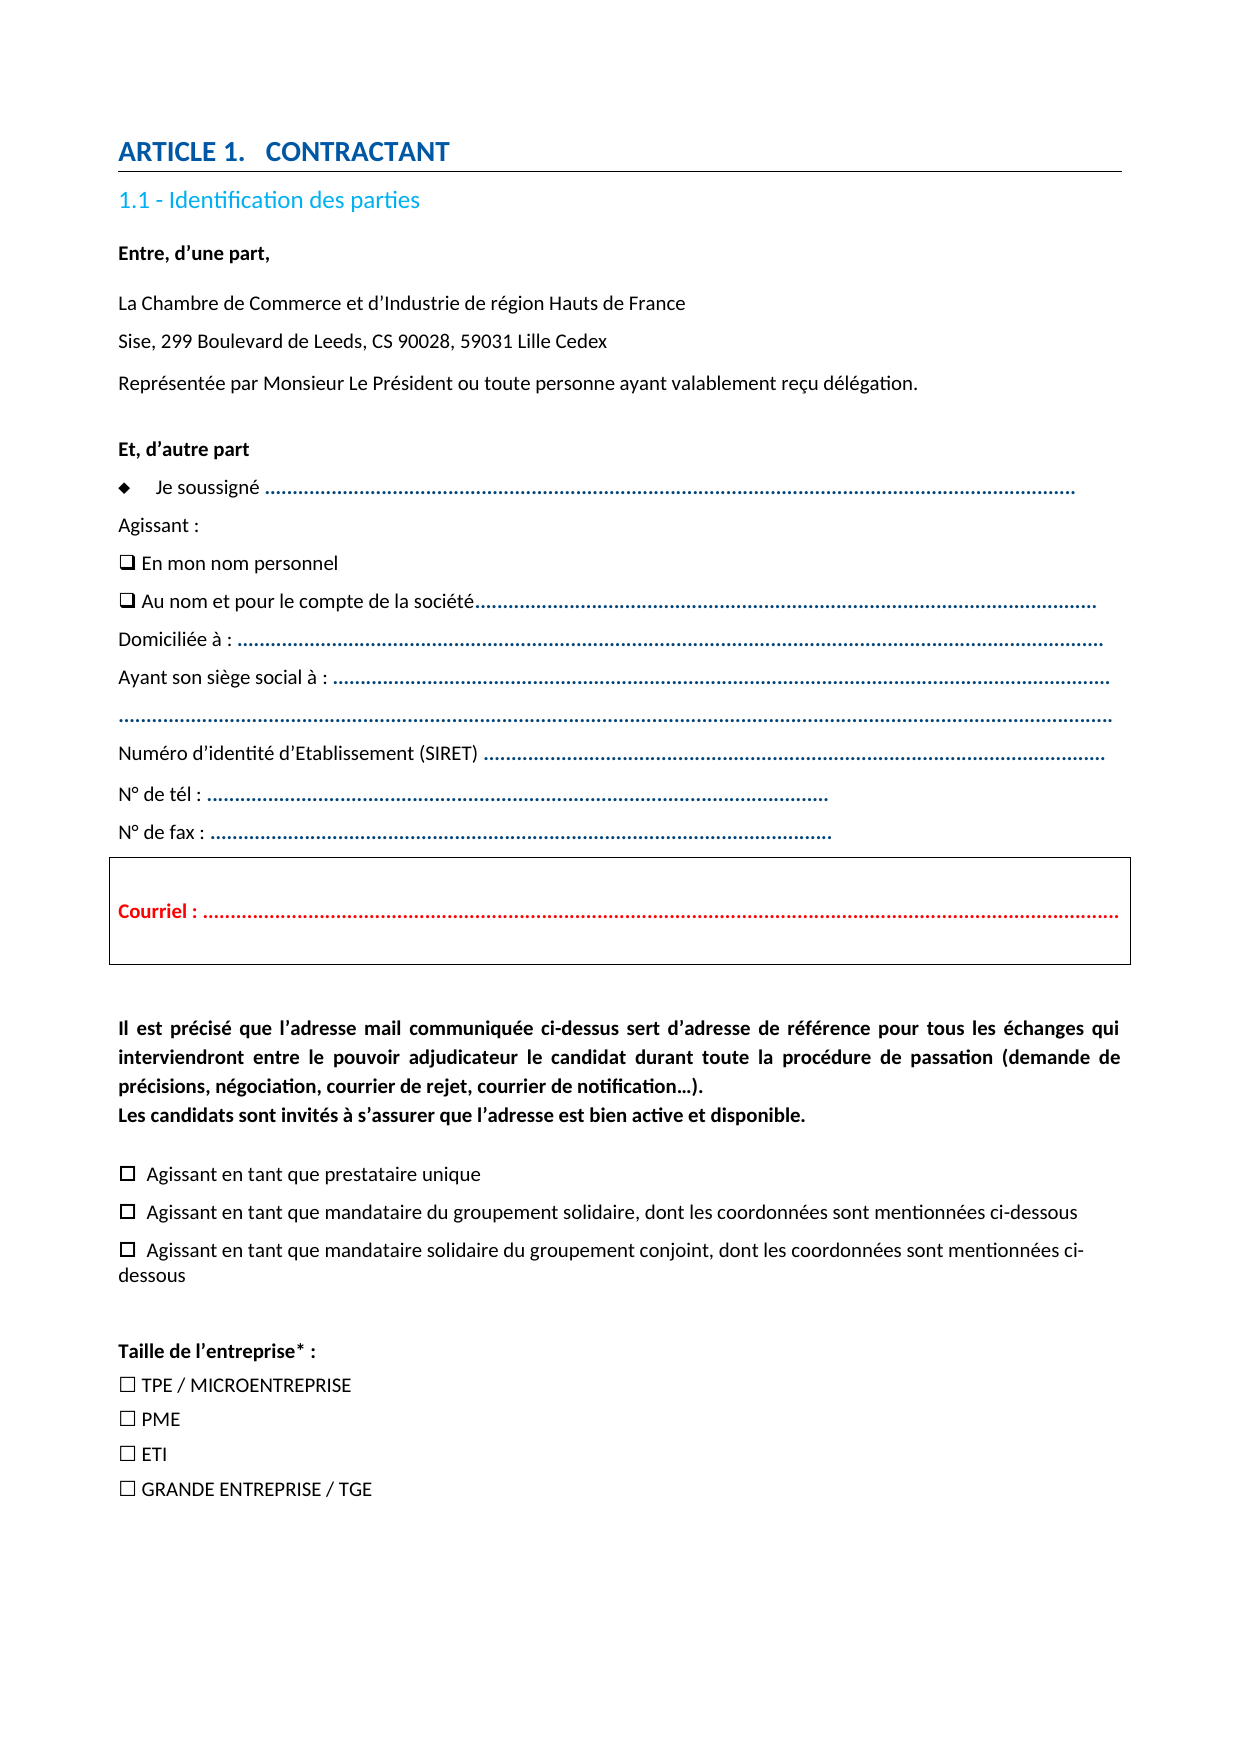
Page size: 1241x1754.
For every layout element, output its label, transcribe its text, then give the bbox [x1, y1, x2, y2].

text ☐ TPE / MICROENTREPRISE [118, 1370, 1122, 1398]
text Agissant en tant que mandataire solidaire du groupement conjoint, dont les coordonnées sont mentionnées ci-dessous [118, 1237, 1122, 1288]
text Représentée par Monsieur Le Président ou toute personne ayant valablement reçu délégation. [118, 370, 1122, 395]
text Taille de l’entreprise* : [118, 1338, 1122, 1363]
text Agissant en tant que mandataire du groupement solidaire, dont les coordonnées sont mentionnées ci-dessous [118, 1199, 1122, 1224]
text Agissant en tant que prestataire unique [118, 1161, 1122, 1186]
text Courriel : ..................................................................................................................................................................... [110, 895, 1130, 924]
text Il est précisé que l’adresse mail communiquée ci-dessus sert d’adresse de référence pour tous les échanges qui interviendront entre le pouvoir adjudicateur le candidat durant toute la procédure de passation (demande de précisions, négociation, courrier de rejet, courrier de notification…). [118, 1015, 1122, 1099]
text ☐ GRANDE ENTREPRISE / TGE [118, 1474, 1122, 1502]
text Numéro d’identité d’Etablissement (SIRET) ................................................................................................................ [118, 740, 1122, 765]
text Agissant : [118, 512, 1122, 538]
text Ayant son siège social à : ............................................................................................................................................ [118, 664, 1122, 689]
text N° de fax : ................................................................................................................ [118, 819, 1122, 845]
text Les candidats sont invités à s’assurer que l’adresse est bien active et disponible. [118, 1103, 1122, 1128]
text La Chambre de Commerce et d’Industrie de région Hauts de France [118, 290, 1122, 316]
text ................................................................................................................................................................................... [118, 702, 1122, 727]
text Sise, 299 Boulevard de Leeds, CS 90028, 59031 Lille Cedex [118, 328, 1122, 353]
text ☐ PME [118, 1404, 1122, 1433]
text En mon nom personnel [118, 550, 1122, 576]
text ☐ ETI [118, 1439, 1122, 1467]
list Je soussigné .................................................................................................................................................. [118, 474, 1122, 500]
text Et, d’autre part [118, 436, 1122, 462]
text N° de tél : ................................................................................................................ [118, 781, 1122, 807]
text CONTractant [118, 133, 1122, 171]
text Entre, d’une part, [118, 240, 1122, 265]
text 1.1 - Identification des parties [118, 184, 1122, 215]
text Au nom et pour le compte de la société................................................................................................................ [118, 588, 1122, 613]
text Domiciliée à : ............................................................................................................................................................ [118, 626, 1122, 651]
